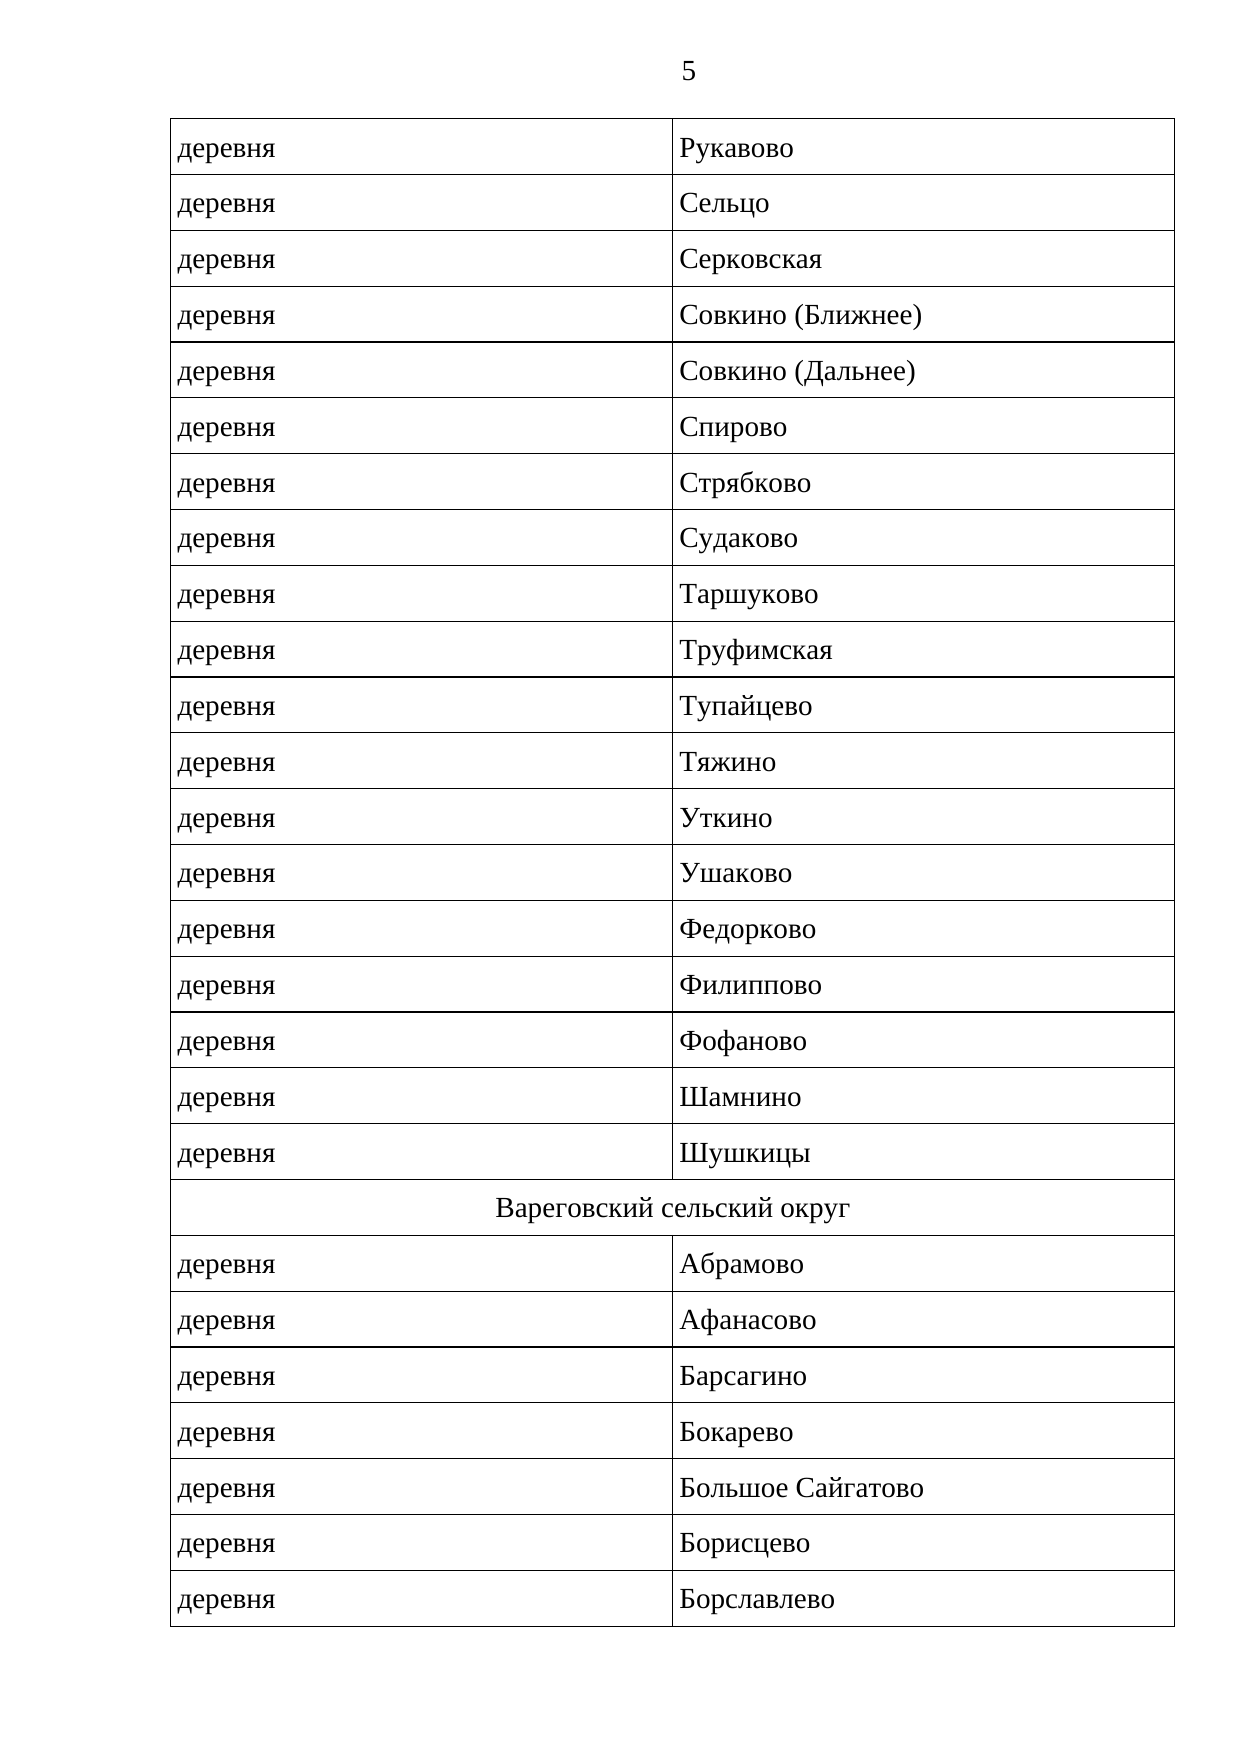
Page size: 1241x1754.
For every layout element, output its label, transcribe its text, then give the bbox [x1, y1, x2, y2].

table_cell Афанасово [673, 1292, 1174, 1346]
table_cell Таршуково [673, 566, 1174, 621]
table_cell Серковская [673, 231, 1174, 286]
table_cell деревня [171, 789, 672, 844]
table_cell деревня [171, 398, 672, 453]
table_cell деревня [171, 175, 672, 230]
table_cell деревня [171, 119, 672, 174]
table_cell Шушкицы [673, 1124, 1174, 1179]
table_cell деревня [171, 1124, 672, 1179]
table_cell Рукавово [673, 119, 1174, 174]
table_cell деревня [171, 1348, 672, 1402]
table_cell деревня [171, 343, 672, 397]
table_cell Совкино (Ближнее) [673, 287, 1174, 341]
table_cell деревня [171, 1459, 672, 1514]
table_cell Борисцево [673, 1515, 1174, 1570]
table_cell Уткино [673, 789, 1174, 844]
table_cell Стрябково [673, 454, 1174, 509]
table_cell деревня [171, 678, 672, 732]
table_cell Шамнино [673, 1068, 1174, 1123]
table_cell деревня [171, 901, 672, 956]
table_cell Вареговский сельский округ [171, 1180, 1174, 1235]
table_cell деревня [171, 566, 672, 621]
table_cell Ушаково [673, 845, 1174, 900]
table_cell деревня [171, 1515, 672, 1570]
table_cell деревня [171, 287, 672, 341]
table_cell Фофаново [673, 1013, 1174, 1067]
table_cell Судаково [673, 510, 1174, 565]
table_cell Сельцо [673, 175, 1174, 230]
table_cell Федорково [673, 901, 1174, 956]
table_cell деревня [171, 510, 672, 565]
table_cell Труфимская [673, 622, 1174, 676]
table_cell деревня [171, 231, 672, 286]
table_cell деревня [171, 845, 672, 900]
table_cell Барсагино [673, 1348, 1174, 1402]
table_cell деревня [171, 1571, 672, 1626]
table_cell Абрамово [673, 1236, 1174, 1291]
table_cell Борславлево [673, 1571, 1174, 1626]
table_cell Совкино (Дальнее) [673, 343, 1174, 397]
table_cell Филиппово [673, 957, 1174, 1011]
table_cell Бокарево [673, 1403, 1174, 1458]
table_cell деревня [171, 1013, 672, 1067]
table_cell Спирово [673, 398, 1174, 453]
table_cell Большое Сайгатово [673, 1459, 1174, 1514]
table_cell деревня [171, 1292, 672, 1346]
table_cell деревня [171, 1068, 672, 1123]
table_cell Тупайцево [673, 678, 1174, 732]
table_cell Тяжино [673, 733, 1174, 788]
table_cell деревня [171, 1403, 672, 1458]
table_cell деревня [171, 957, 672, 1011]
table_cell деревня [171, 622, 672, 676]
table_cell деревня [171, 1236, 672, 1291]
table_cell деревня [171, 733, 672, 788]
table_cell деревня [171, 454, 672, 509]
